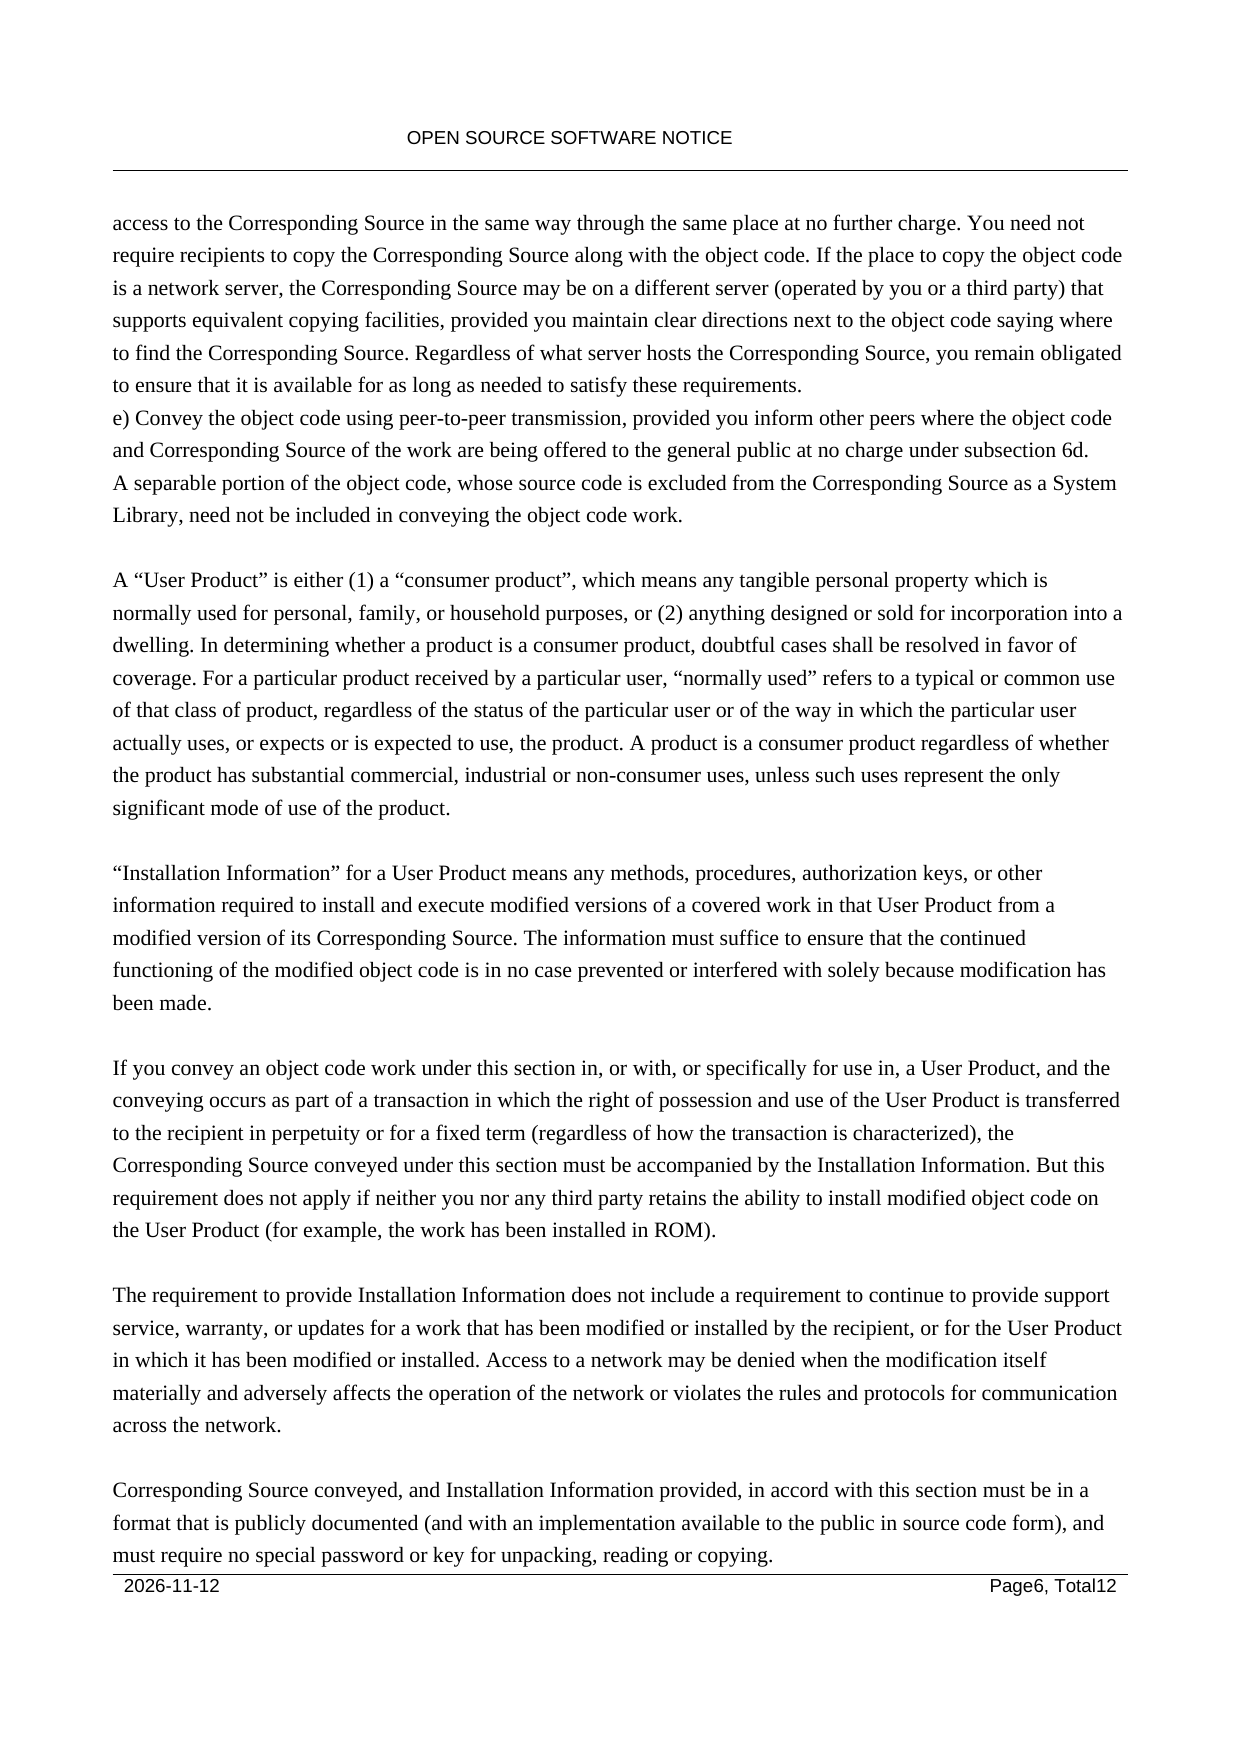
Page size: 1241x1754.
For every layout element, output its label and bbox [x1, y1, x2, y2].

text [112, 206, 1128, 1571]
